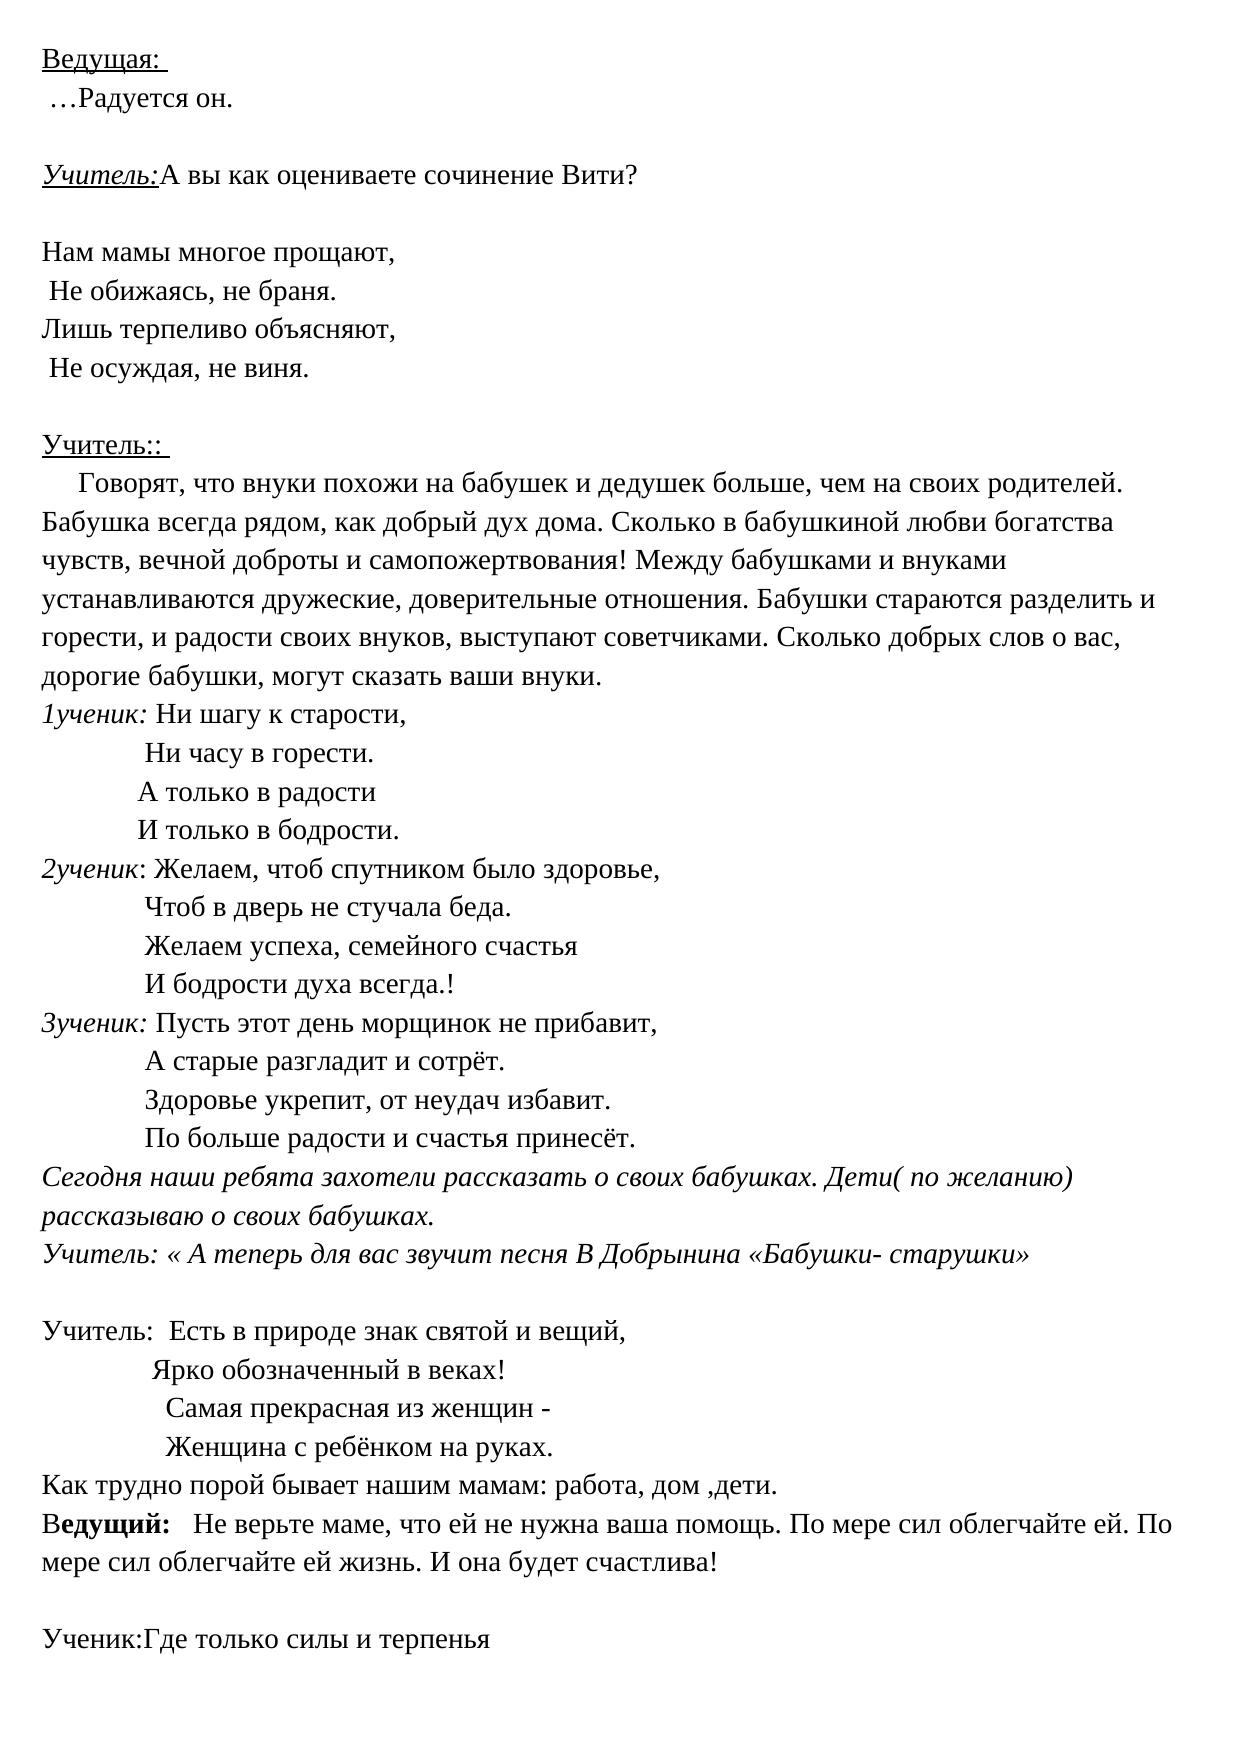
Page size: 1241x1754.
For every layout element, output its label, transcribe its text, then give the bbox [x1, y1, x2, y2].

text Ученик:Где только силы и терпенья [41, 1622, 1193, 1655]
text По больше радости и счастья принесёт. [115, 1121, 1193, 1154]
text А только в радости [115, 774, 1193, 807]
text Здоровье укрепит, от неудач избавит. [115, 1082, 1193, 1116]
text Учитель:: [41, 427, 1193, 460]
text Не обижаясь, не браня. [41, 273, 1193, 306]
text Женщина с ребёнком на руках. [41, 1429, 1193, 1462]
text Ведущий: Не верьте маме, что ей не нужна ваша помощь. По мере сил облегчайте ей. По мере сил облегчайте ей жизнь. И она будет счастлива! [41, 1506, 1193, 1578]
text И бодрости духа всегда.! [115, 966, 1193, 1000]
text Говорят, что внуки похожи на бабушек и дедушек больше, чем на своих родителей. Бабушка всегда рядом, как добрый дух дома. Сколько в бабушкиной любви богатства чувств, вечной доброты и самопожертвования! Между бабушками и внуками устанавливаются дружеские, доверительные отношения. Бабушки стараются разделить и горести, и радости своих внуков, выступают советчиками. Сколько добрых слов о вас, дорогие бабушки, могут сказать ваши внуки. [41, 465, 1193, 692]
text А старые разгладит и сотрёт. [115, 1043, 1193, 1077]
text Как трудно порой бывает нашим мамам: работа, дом ,дети. [41, 1467, 1193, 1501]
text Лишь терпеливо объясняют, [41, 311, 1193, 345]
text Сегодня наши ребята захотели рассказать о своих бабушках. Дети( по желанию) рассказываю о своих бабушках. [41, 1159, 1193, 1231]
text Самая прекрасная из женщин - [41, 1390, 1193, 1424]
text Не осуждая, не виня. [41, 350, 1193, 383]
text Ярко обозначенный в веках! [115, 1352, 1193, 1385]
text …Радуется он. [41, 80, 1193, 113]
text 3ученик: Пусть этот день морщинок не прибавит, [41, 1005, 1193, 1038]
text И только в бодрости. [115, 812, 1193, 846]
text 2ученик: Желаем, чтоб спутником было здоровье, [41, 851, 1193, 884]
text 1ученик: Ни шагу к старости, [41, 697, 1193, 730]
text Чтоб в дверь не стучала беда. [115, 889, 1193, 923]
text Ведущая: [41, 41, 1193, 75]
text Нам мамы многое прощают, [41, 234, 1193, 268]
text Учитель: Есть в природе знак святой и вещий, [41, 1313, 1193, 1347]
text Учитель:А вы как оцениваете сочинение Вити? [41, 157, 1193, 191]
text Учитель: « А теперь для вас звучит песня В Добрынина «Бабушки- старушки» [41, 1236, 1193, 1270]
text Желаем успеха, семейного счастья [115, 928, 1193, 961]
text Ни часу в горести. [115, 735, 1193, 769]
